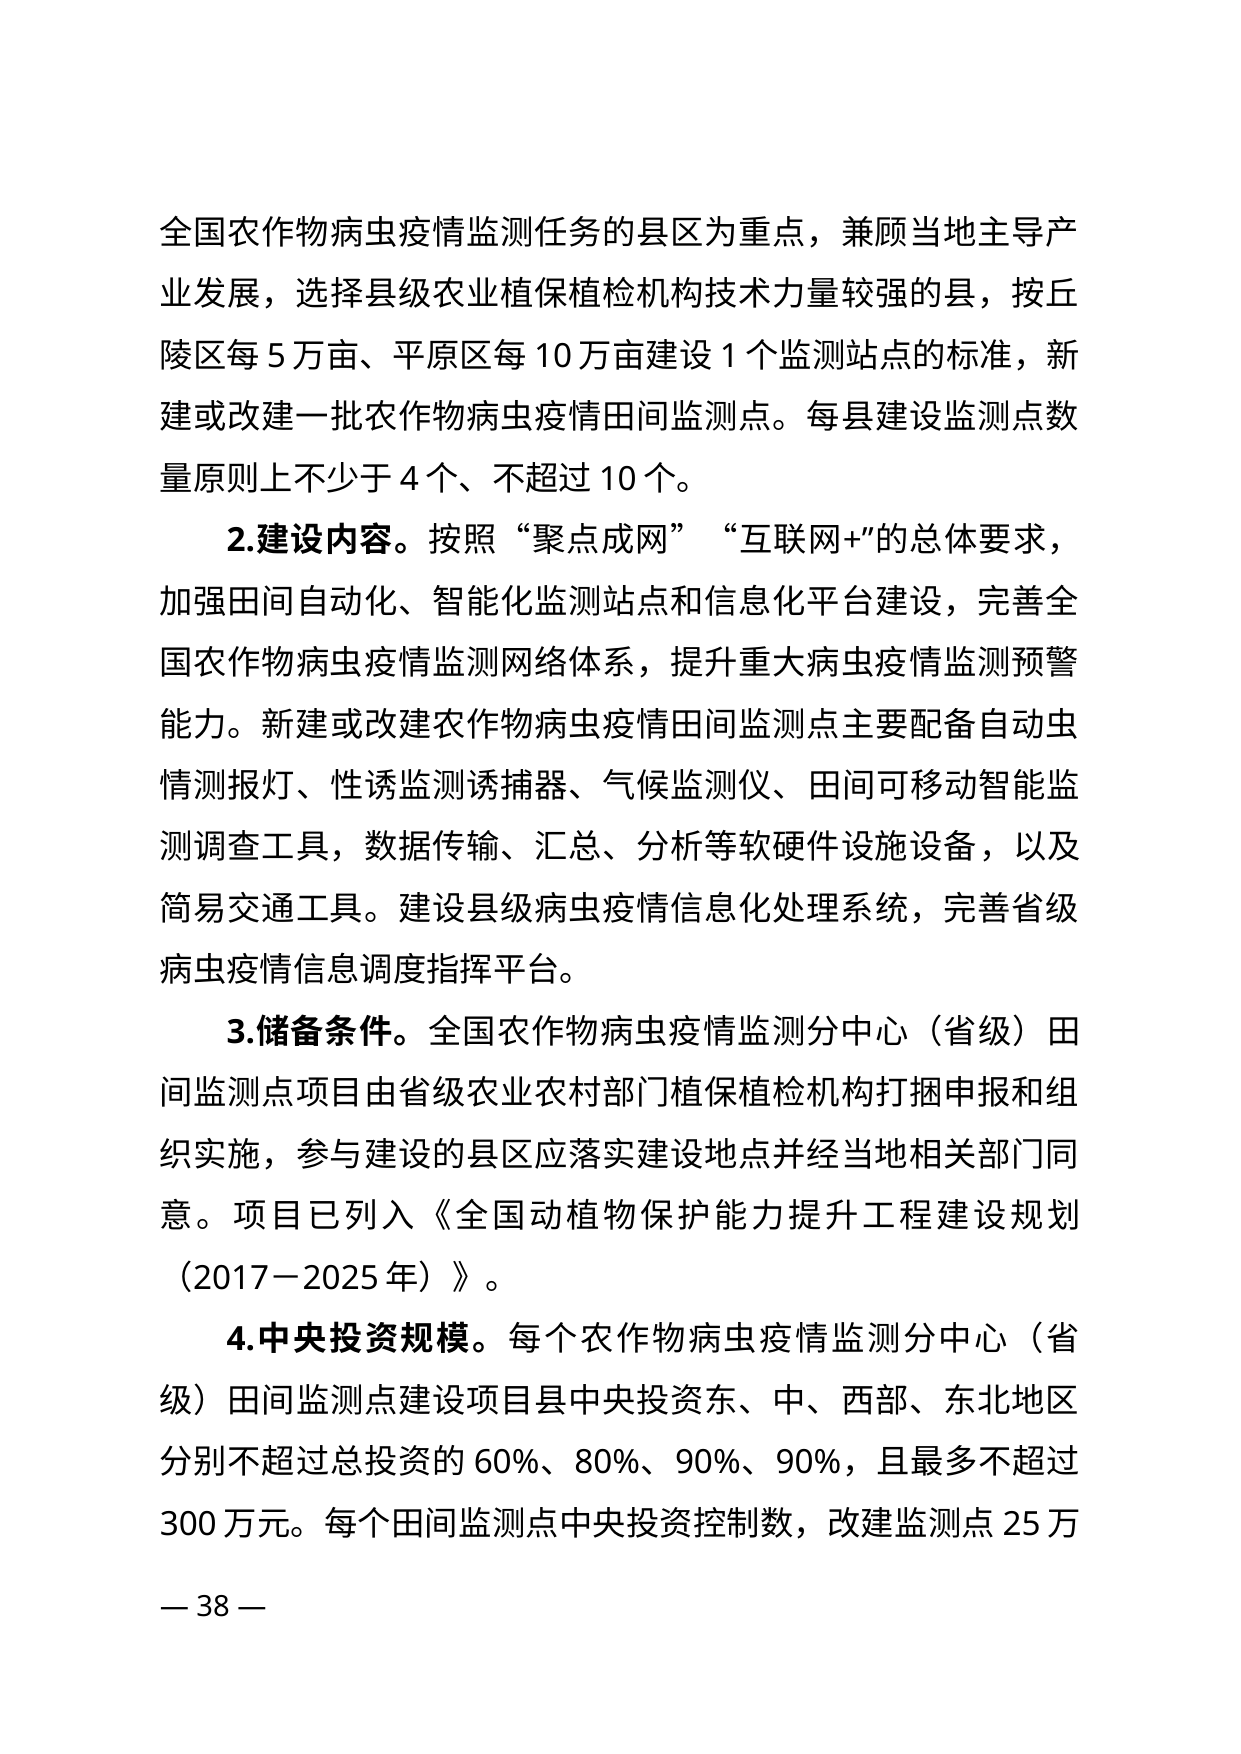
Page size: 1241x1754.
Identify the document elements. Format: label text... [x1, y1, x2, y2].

text 2.建设内容。按照“聚点成网”“互联网+”的总体要求，加强田间自动化、智能化监测站点和信息化平台建设，完善全国农作物病虫疫情监测网络体系，提升重大病虫疫情监测预警能力。新建或改建农作物病虫疫情田间监测点主要配备自动虫情测报灯、性诱监测诱捕器、气候监测仪、田间可移动智能监测调查工具，数据传输、汇总、分析等软硬件设施设备，以及简易交通工具。建设县级病虫疫情信息化处理系统，完善省级病虫疫情信息调度指挥平台。 [159, 502, 1081, 994]
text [159, 195, 1081, 502]
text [159, 1301, 1081, 1547]
text 3.储备条件。全国农作物病虫疫情监测分中心（省级）田间监测点项目由省级农业农村部门植保植检机构打捆申报和组织实施，参与建设的县区应落实建设地点并经当地相关部门同意。项目已列入《全国动植物保护能力提升工程建设规划（2017－2025年）》。 [159, 994, 1081, 1301]
